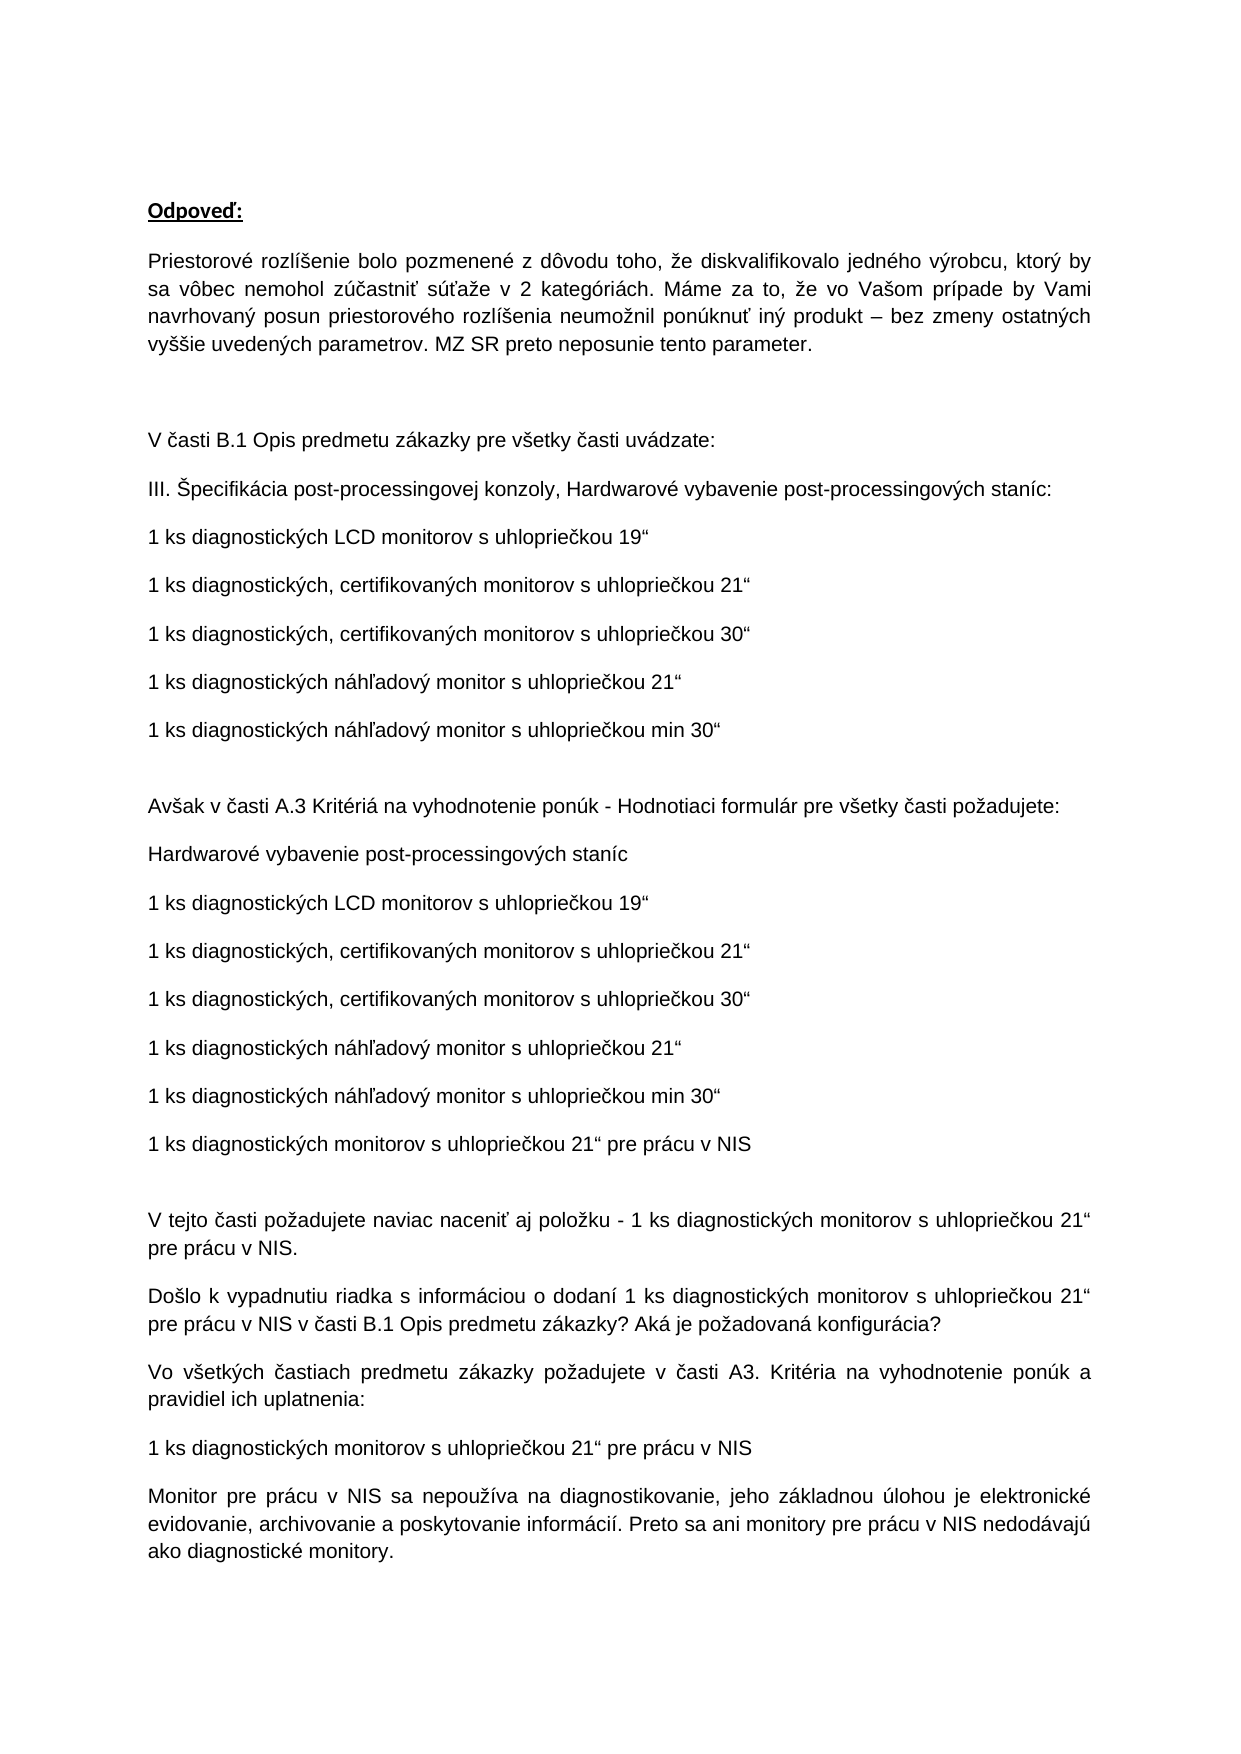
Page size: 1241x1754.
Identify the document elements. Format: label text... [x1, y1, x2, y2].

text Hardwarové vybavenie post-processingových staníc [148, 842, 1093, 866]
text 1 ks diagnostických, certifikovaných monitorov s uhlopriečkou 30“ [148, 621, 1093, 645]
text 1 ks diagnostických, certifikovaných monitorov s uhlopriečkou 21“ [148, 573, 1093, 597]
text 1 ks diagnostických LCD monitorov s uhlopriečkou 19“ [148, 525, 1093, 549]
text 1 ks diagnostických náhľadový monitor s uhlopriečkou min 30“ [148, 1084, 1093, 1108]
text 1 ks diagnostických náhľadový monitor s uhlopriečkou 21“ [148, 670, 1093, 694]
text Monitor pre prácu v NIS sa nepoužíva na diagnostikovanie, jeho základnou úlohou je elektronické evidovanie, archivovanie a poskytovanie informácií. Preto sa ani monitory pre prácu v NIS nedodávajú ako diagnostické monitory. [148, 1484, 1093, 1563]
text 1 ks diagnostických monitorov s uhlopriečkou 21“ pre prácu v NIS [148, 1436, 1093, 1459]
text Došlo k vypadnutiu riadka s informáciou o dodaní 1 ks diagnostických monitorov s uhlopriečkou 21“ pre prácu v NIS v časti B.1 Opis predmetu zákazky? Aká je požadovaná konfigurácia? [148, 1284, 1093, 1335]
text 1 ks diagnostických LCD monitorov s uhlopriečkou 19“ [148, 891, 1093, 914]
text 1 ks diagnostických monitorov s uhlopriečkou 21“ pre prácu v NIS [148, 1132, 1093, 1156]
text 1 ks diagnostických náhľadový monitor s uhlopriečkou 21“ [148, 1036, 1093, 1059]
text III. Špecifikácia post-processingovej konzoly, Hardwarové vybavenie post-processingových staníc: [148, 476, 1093, 500]
text 1 ks diagnostických náhľadový monitor s uhlopriečkou min 30“ [148, 718, 1093, 742]
text Odpoveď: [148, 196, 1093, 224]
text 1 ks diagnostických, certifikovaných monitorov s uhlopriečkou 30“ [148, 987, 1093, 1011]
text V tejto časti požadujete naviac naceniť aj položku - 1 ks diagnostických monitorov s uhlopriečkou 21“ pre prácu v NIS. [148, 1181, 1093, 1259]
text Avšak v časti A.3 Kritériá na vyhodnotenie ponúk - Hodnotiaci formulár pre všetky časti požadujete: [148, 766, 1093, 818]
text Vo všetkých častiach predmetu zákazky požadujete v časti A3. Kritéria na vyhodnotenie ponúk a pravidiel ich uplatnenia: [148, 1360, 1093, 1411]
text Priestorové rozlíšenie bolo pozmenené z dôvodu toho, že diskvalifikovalo jedného výrobcu, ktorý by sa vôbec nemohol zúčastniť súťaže v 2 kategóriách. Máme za to, že vo Vašom prípade by Vami navrhovaný posun priestorového rozlíšenia neumožnil ponúknuť iný produkt – bez zmeny ostatných vyššie uvedených parametrov. MZ SR preto neposunie tento parameter. [148, 249, 1093, 355]
text 1 ks diagnostických, certifikovaných monitorov s uhlopriečkou 21“ [148, 939, 1093, 963]
text V časti B.1 Opis predmetu zákazky pre všetky časti uvádzate: [148, 428, 1093, 452]
